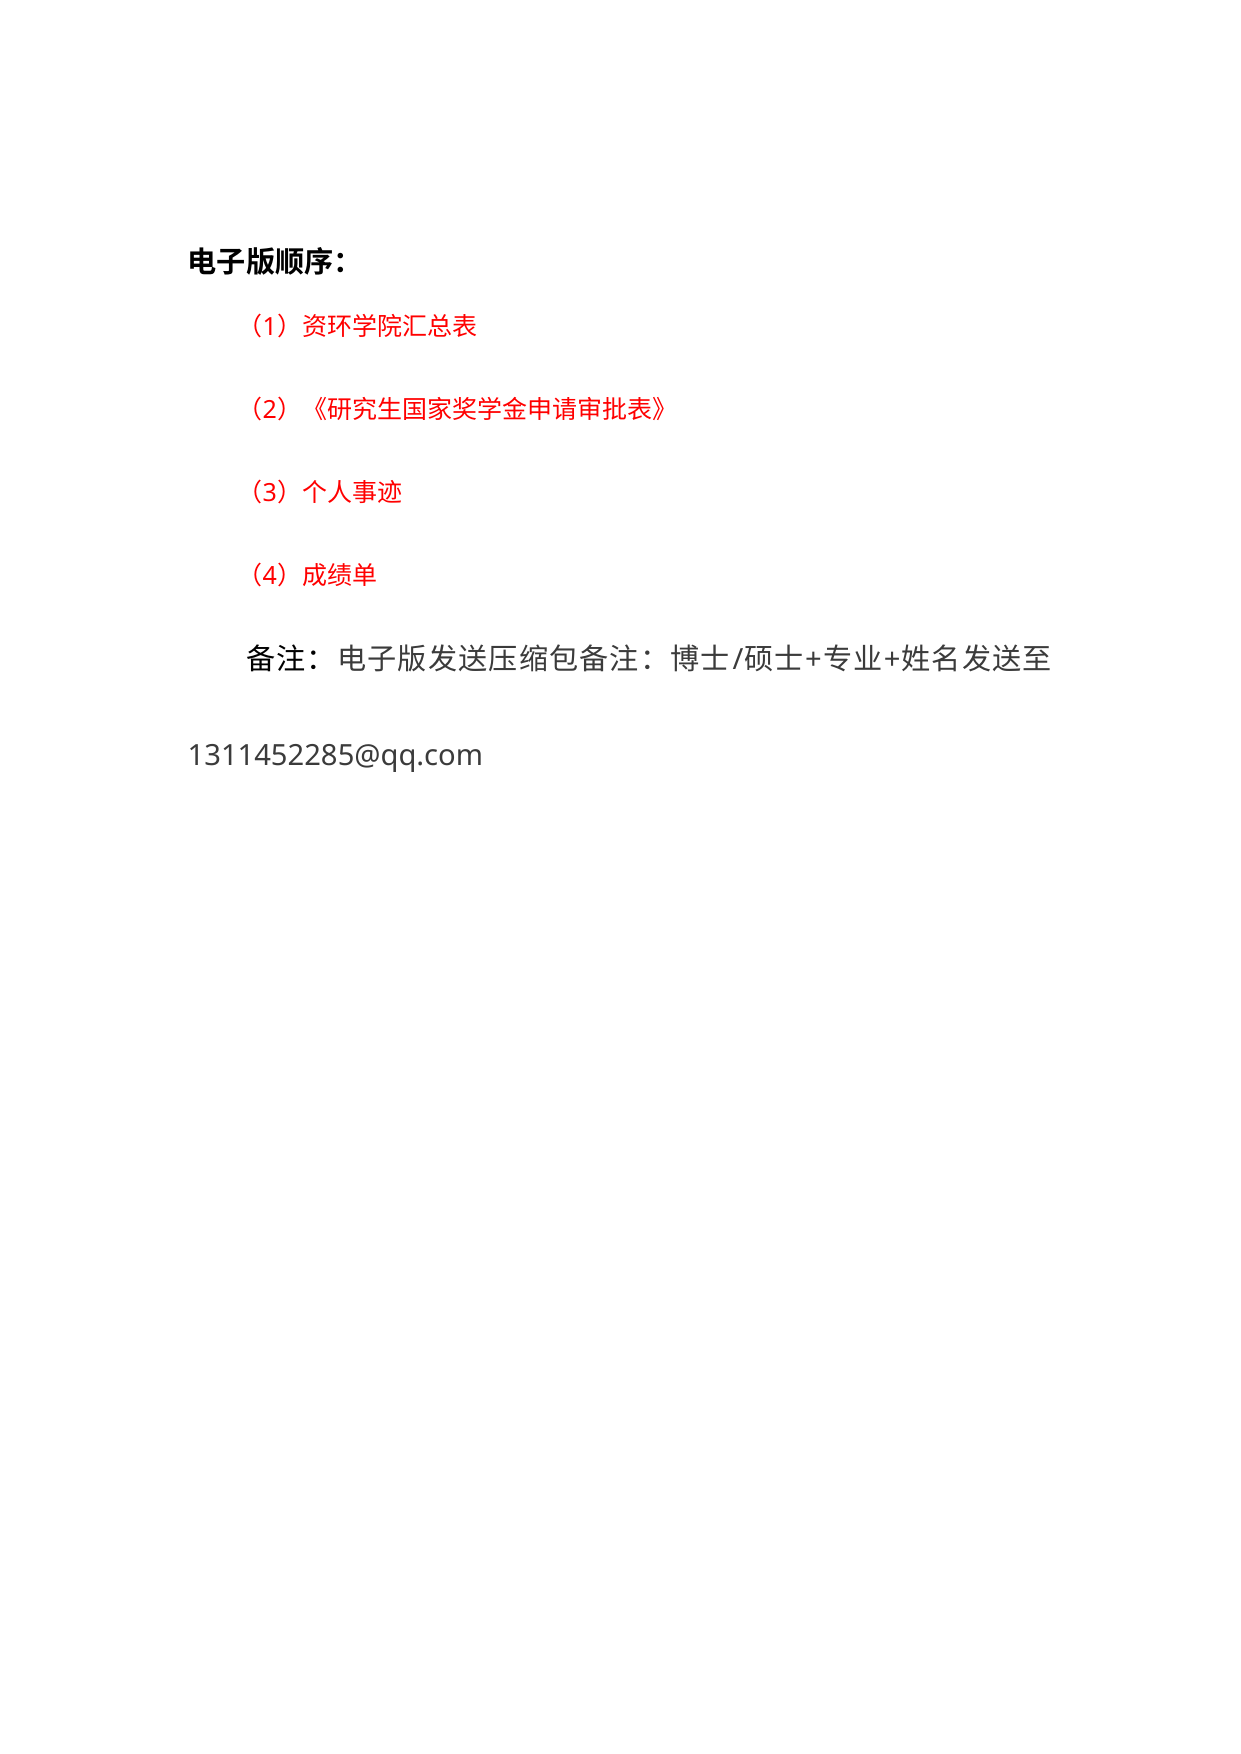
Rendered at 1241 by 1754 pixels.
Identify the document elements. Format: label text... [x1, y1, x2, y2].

text （4）成绩单 [187, 541, 1053, 606]
text （2）《研究生国家奖学金申请审批表》 [187, 375, 1053, 440]
text 备注：电子版发送压缩包备注：博士/硕士+专业+姓名发送至1311452285@qq.com [187, 624, 1053, 787]
text （3）个人事迹 [187, 458, 1053, 523]
text 电子版顺序： [187, 227, 1053, 292]
text （1）资环学院汇总表 [187, 292, 1053, 357]
